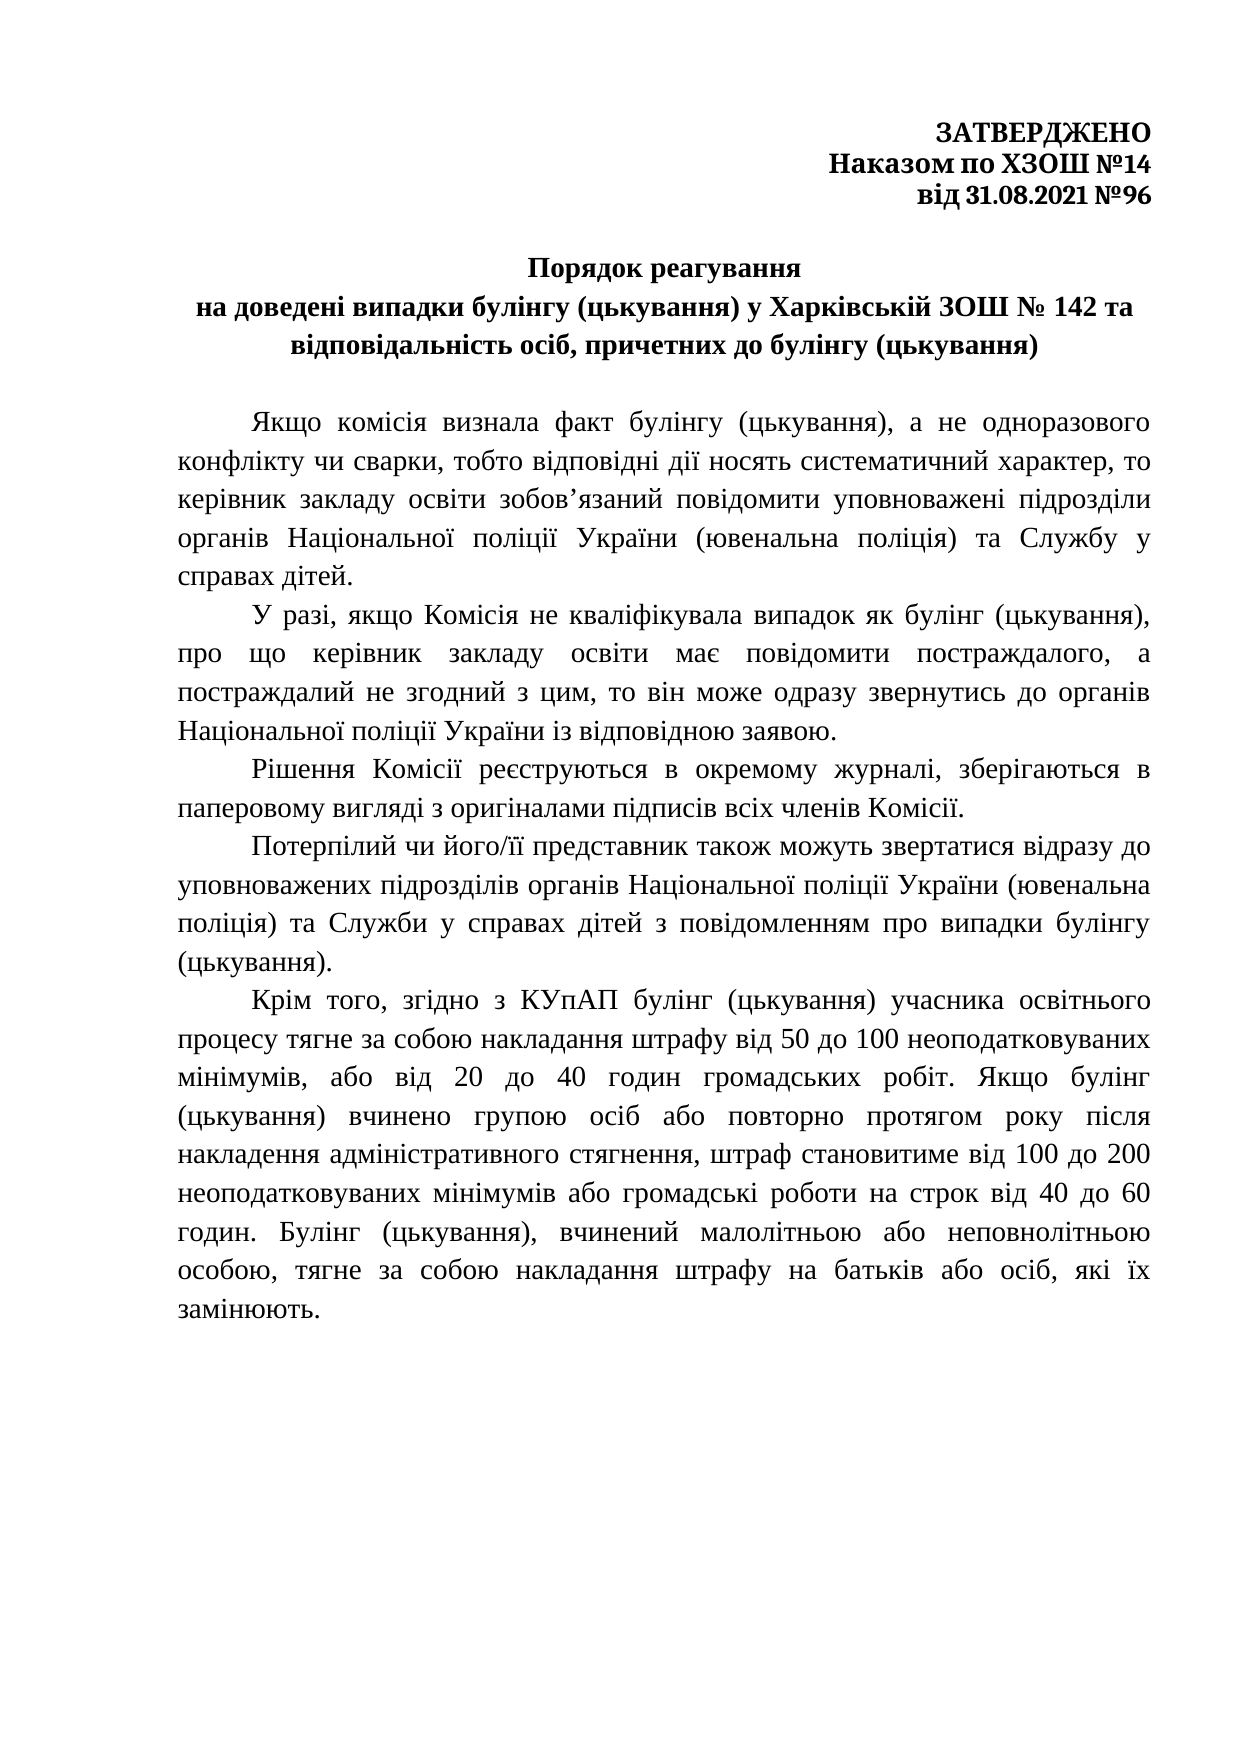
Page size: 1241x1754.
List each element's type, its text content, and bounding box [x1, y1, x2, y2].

text Наказом по ХЗОШ №14 [177, 149, 1152, 180]
text Якщо комісія визнала факт булінгу (цькування), а не одноразового конфлікту чи сварки, тобто відповідні дії носять систематичний характер, то керівник закладу освіти зобов’язаний повідомити уповноважені підрозділи органів Національної поліції України (ювенальна поліція) та Службу у справах дітей. [177, 404, 1152, 592]
text Рішення Комісії реєструються в окремому журналі, зберігаються в паперовому вигляді з оригіналами підписів всіх членів Комісії. [177, 751, 1152, 823]
text Крім того, згідно з КУпАП булінг (цькування) учасника освітнього процесу тягне за собою накладання штрафу від 50 до 100 неоподатковуваних мінімумів, або від 20 до 40 годин громадських робіт. Якщо булінг (цькування) вчинено групою осіб або повторно протягом року після накладення адміністративного стягнення, штраф становитиме від 100 до 200 неоподатковуваних мінімумів або громадські роботи на строк від 40 до 60 годин. Булінг (цькування), вчинений малолітньою або неповнолітньою особою, тягне за собою накладання штрафу на батьків або осіб, які їх замінюють. [177, 982, 1152, 1324]
text від 31.08.2021 №96 [177, 180, 1152, 212]
text Потерпілий чи його/її представник також можуть звертатися відразу до уповноважених підрозділів органів Національної поліції України (ювенальна поліція) та Служби у справах дітей з повідомленням про випадки булінгу (цькування). [177, 828, 1152, 977]
text У разі, якщо Комісія не кваліфікувала випадок як булінг (цькування), про що керівник закладу освіти має повідомити постраждалого, а постраждалий не згодний з цим, то він може одразу звернутись до органів Національної поліції України із відповідною заявою. [177, 597, 1152, 746]
text ЗАТВЕРДЖЕНО [177, 118, 1152, 149]
text на доведені випадки булінгу (цькування) у Харківській ЗОШ № 142 та відповідальність осіб, причетних до булінгу (цькування) [177, 289, 1152, 361]
text Порядок реагування [177, 250, 1152, 284]
